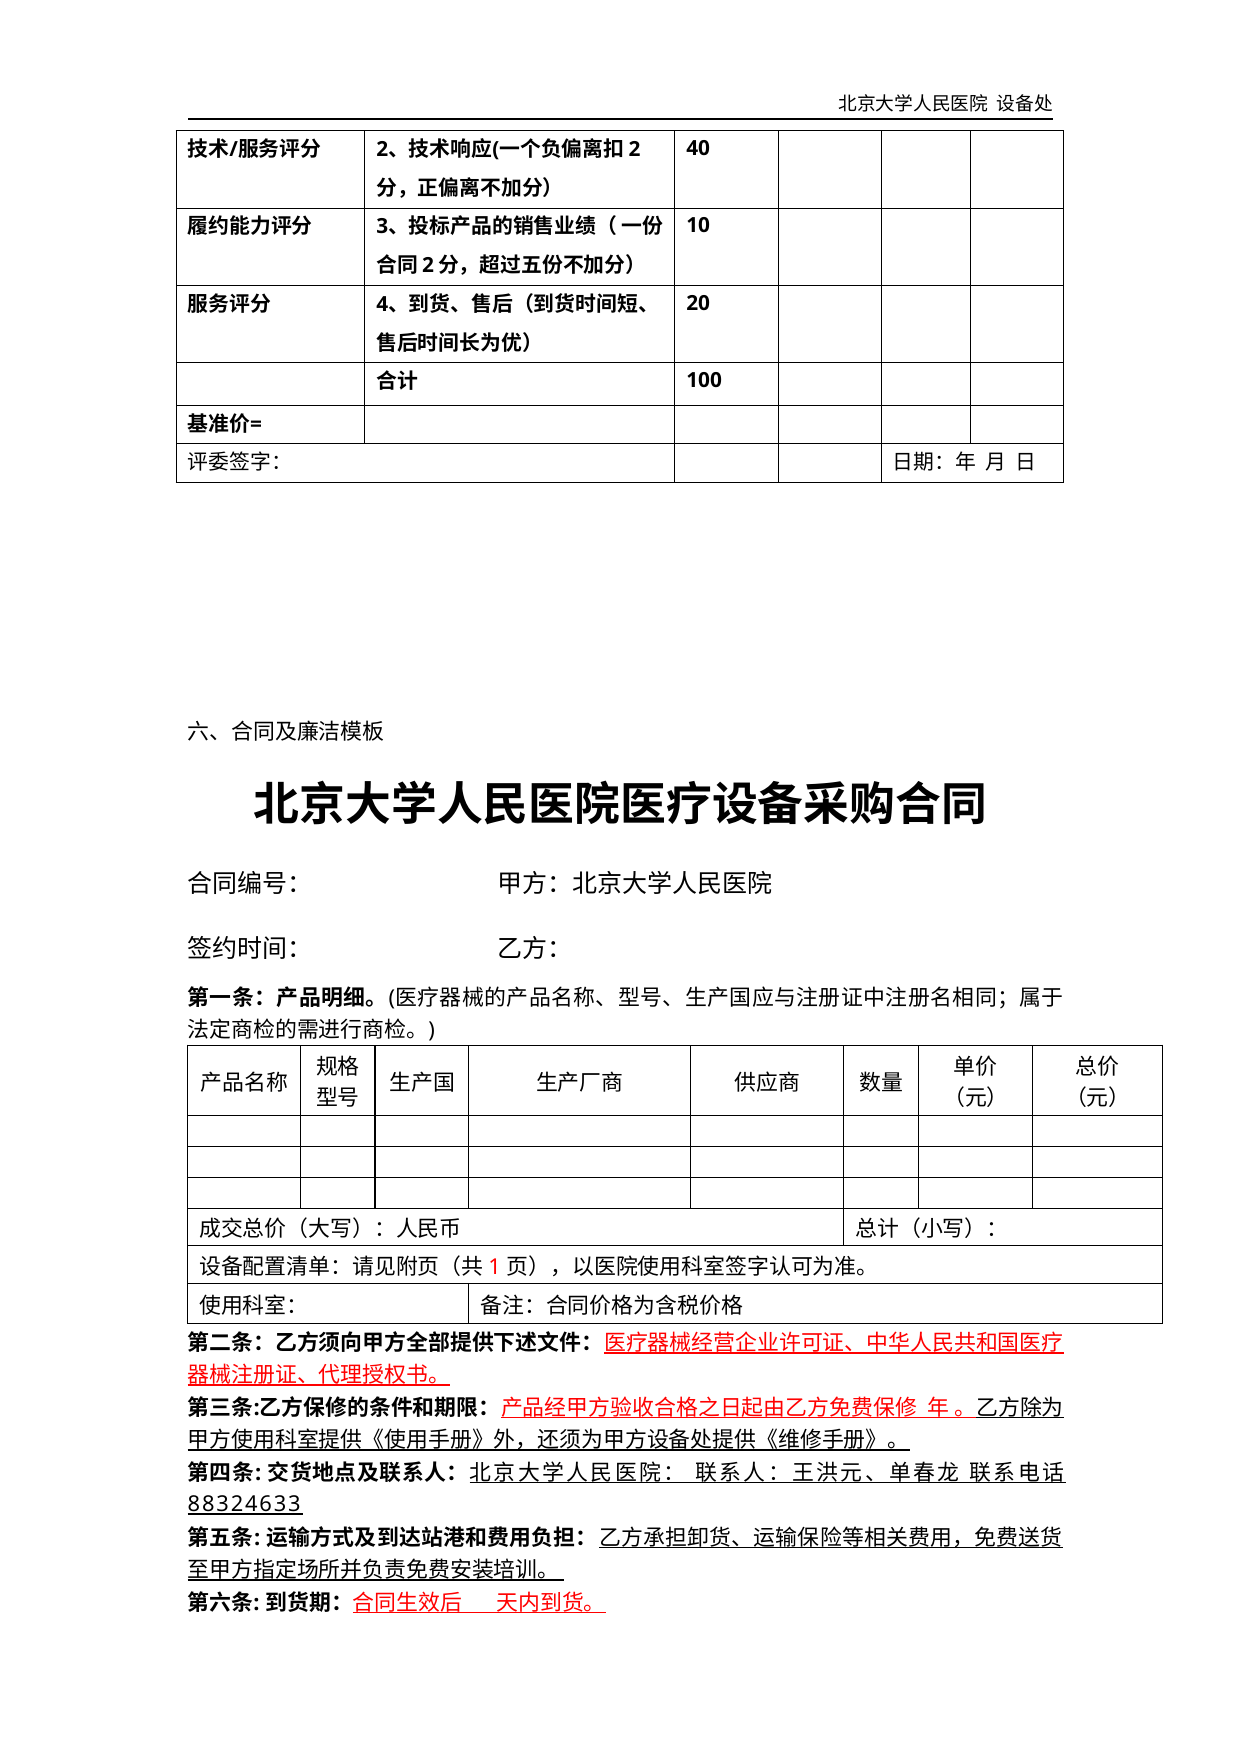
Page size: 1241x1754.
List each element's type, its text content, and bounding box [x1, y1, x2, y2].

table_header 规格型号 [301, 1046, 374, 1115]
table_cell [882, 131, 970, 207]
table_cell [376, 1147, 468, 1177]
table_cell [882, 209, 970, 285]
table_header 数量 [844, 1046, 918, 1115]
table_cell [1033, 1178, 1162, 1208]
table_header 供应商 [691, 1046, 843, 1115]
table_cell [844, 1178, 918, 1208]
table_cell [188, 1147, 300, 1177]
table_cell 4、到货、售后（到货时间短、售后时间长为优） [365, 286, 674, 362]
table_cell 设备配置清单：请见附页（共 1 页），以医院使用科室签字认可为准。 [188, 1246, 1162, 1283]
table_cell [882, 363, 970, 405]
table_cell [301, 1147, 374, 1177]
table_cell [844, 1116, 918, 1146]
table_cell 合计 [365, 363, 674, 405]
text 六、合同及廉洁模板 [187, 713, 1053, 746]
table_cell 日期：年 月 日 [882, 444, 1063, 482]
text 第一条：产品明细。(医疗器械的产品名称、型号、生产国应与注册证中注册名相同；属于法定商检的需进行商检。) [187, 979, 1064, 1044]
table_cell [919, 1116, 1032, 1146]
table_cell [376, 1178, 468, 1208]
text 第三条:乙方保修的条件和期限：产品经甲方验收合格之日起由乙方免费保修 年 。乙方除为甲方使用科室提供《使用手册》外，还须为甲方设备处提供《维修手册》。 [187, 1389, 1064, 1454]
table_cell 3、投标产品的销售业绩（ 一份合同2分，超过五份不加分） [365, 209, 674, 285]
table_cell [971, 363, 1063, 405]
table_cell 评委签字： [177, 444, 674, 482]
table_cell 履约能力评分 [177, 209, 364, 285]
table_cell [675, 406, 778, 443]
table_cell [691, 1116, 843, 1146]
table_cell [365, 406, 674, 443]
table_cell [188, 1116, 300, 1146]
table_cell 备注：合同价格为含税价格 [469, 1284, 1162, 1323]
table_cell 10 [675, 209, 778, 285]
table_cell [376, 1116, 468, 1146]
text 第五条: 运输方式及到达站港和费用负担：乙方承担卸货、运输保险等相关费用，免费送货至甲方指定场所并负责免费安装培训。 [187, 1519, 1064, 1584]
text 第四条: 交货地点及联系人：北京大学人民医院： 联系人：王洪元、单春龙 联系电话88324633 [187, 1454, 1064, 1519]
table_cell [882, 286, 970, 362]
table_cell 技术/服务评分 [177, 131, 364, 207]
table_cell [844, 1147, 918, 1177]
table_header 总价（元） [1033, 1046, 1162, 1115]
table_header 生产厂商 [469, 1046, 690, 1115]
table_cell [971, 209, 1063, 285]
text 北京大学人民医院医疗设备采购合同 [187, 752, 1053, 849]
table_cell [691, 1147, 843, 1177]
table_cell 40 [675, 131, 778, 207]
table_cell [779, 444, 881, 482]
table_header 生产国 [376, 1046, 468, 1115]
text 签约时间： 乙方： [187, 914, 1053, 979]
table_cell [675, 444, 778, 482]
table_cell [469, 1147, 690, 1177]
table_cell 成交总价（大写）：人民币 [188, 1209, 843, 1245]
table_header 产品名称 [188, 1046, 300, 1115]
table_header 单价（元） [919, 1046, 1032, 1115]
table_cell [301, 1178, 374, 1208]
table_cell [882, 406, 970, 443]
table_cell [919, 1147, 1032, 1177]
table_cell 总计（小写）： [844, 1209, 1162, 1245]
table_cell [779, 209, 881, 285]
table_cell 基准价= [177, 406, 364, 443]
table_cell 2、技术响应(一个负偏离扣2分，正偏离不加分） [365, 131, 674, 207]
table_cell [779, 406, 881, 443]
table_cell [469, 1178, 690, 1208]
table_cell [971, 131, 1063, 207]
table_cell [1033, 1147, 1162, 1177]
table_cell [691, 1178, 843, 1208]
table_cell 20 [675, 286, 778, 362]
table_cell [779, 131, 881, 207]
table_cell 服务评分 [177, 286, 364, 362]
table_cell [919, 1178, 1032, 1208]
text 合同编号： 甲方：北京大学人民医院 [187, 849, 1053, 914]
table_cell [779, 286, 881, 362]
table_cell [469, 1116, 690, 1146]
table_cell 使用科室： [188, 1284, 468, 1323]
table_cell [971, 406, 1063, 443]
table_cell [301, 1116, 374, 1146]
table_cell [779, 363, 881, 405]
table_cell 100 [675, 363, 778, 405]
table_cell [1033, 1116, 1162, 1146]
table_cell [177, 363, 364, 405]
table_cell [188, 1178, 300, 1208]
table_cell [971, 286, 1063, 362]
text 第二条：乙方须向甲方全部提供下述文件：医疗器械经营企业许可证、中华人民共和国医疗器械注册证、代理授权书。 [187, 1324, 1064, 1389]
text 第六条: 到货期：合同生效后 天内到货。 [187, 1584, 1064, 1617]
